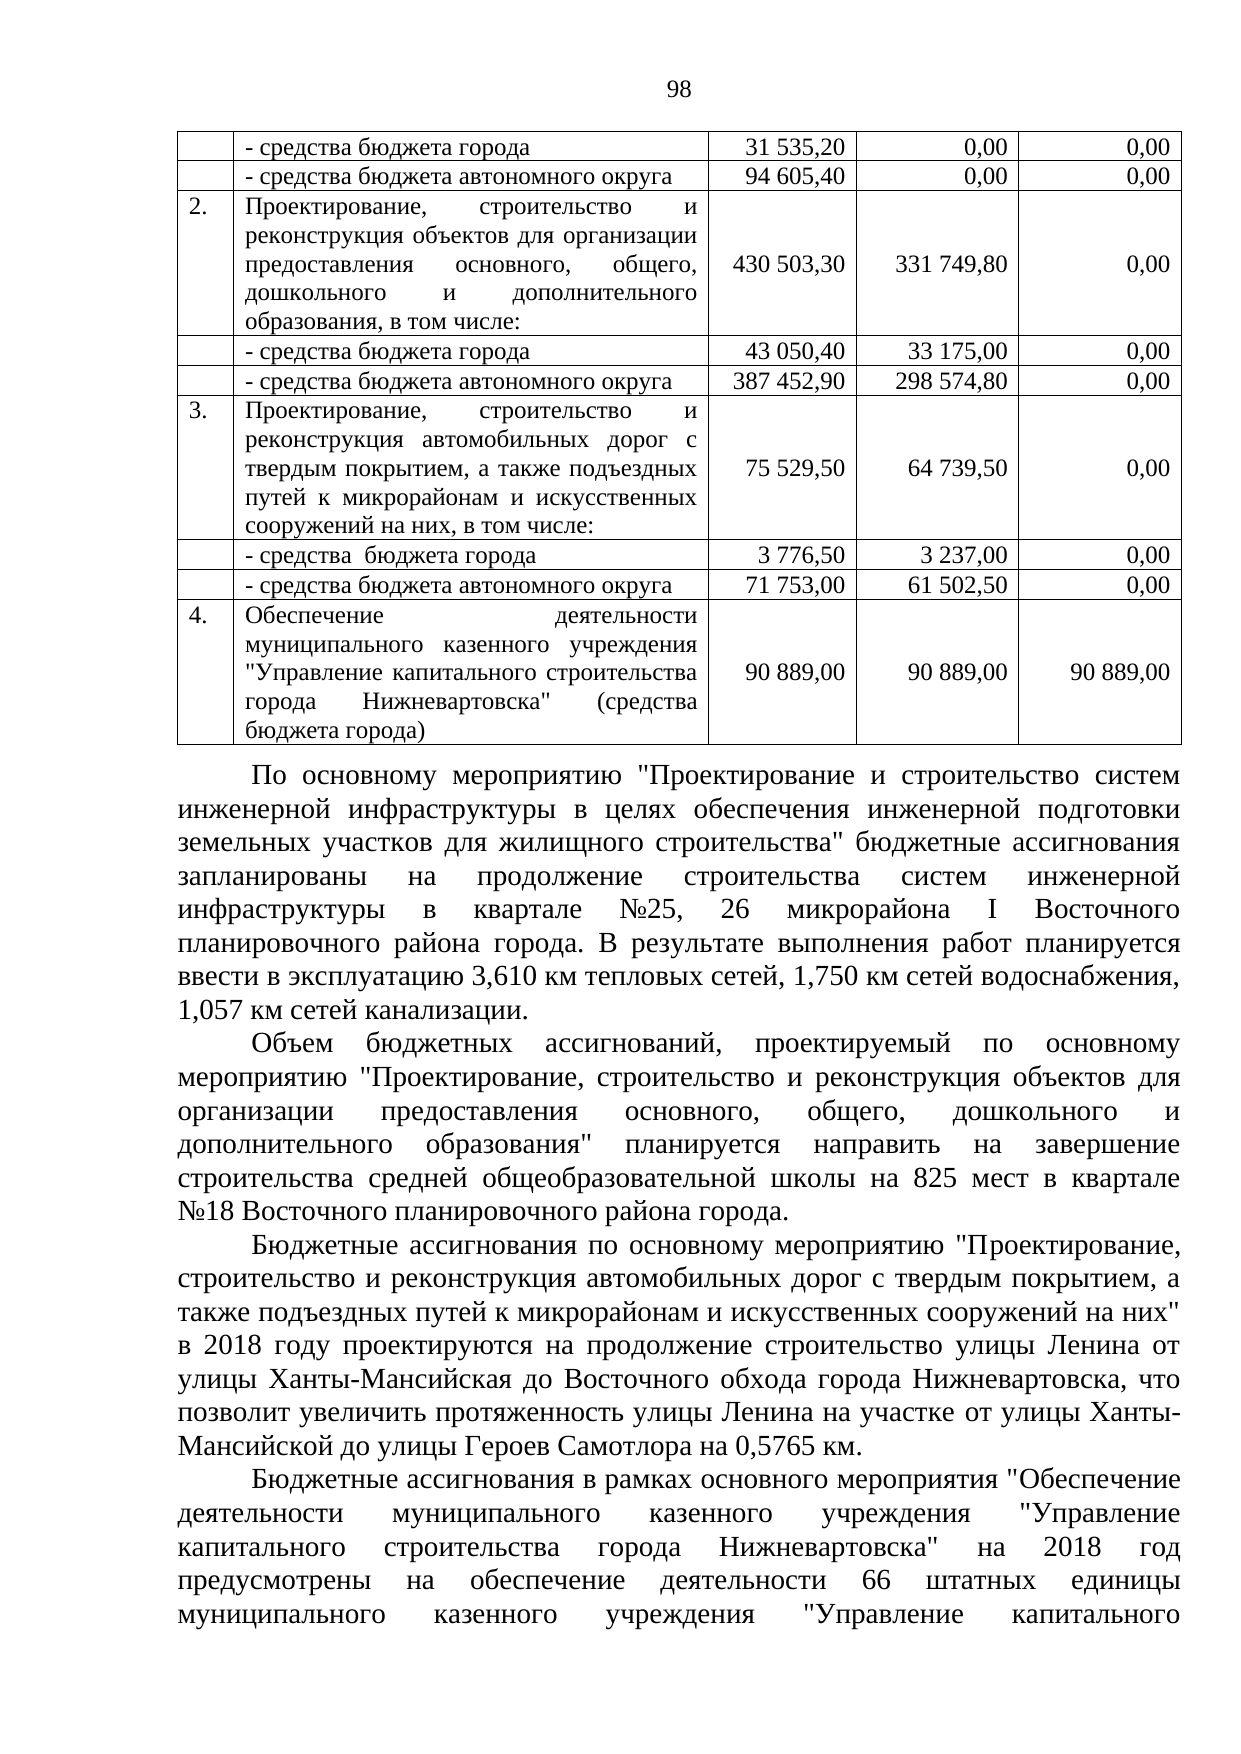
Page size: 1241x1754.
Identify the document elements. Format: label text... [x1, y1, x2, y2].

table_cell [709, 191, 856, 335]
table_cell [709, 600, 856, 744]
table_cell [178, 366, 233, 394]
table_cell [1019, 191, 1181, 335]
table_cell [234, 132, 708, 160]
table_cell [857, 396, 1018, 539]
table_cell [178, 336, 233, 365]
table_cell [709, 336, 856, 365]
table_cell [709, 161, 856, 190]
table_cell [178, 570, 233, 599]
text По основному мероприятию "Проектирование и строительство систем инженерной инфраструктуры в целях обеспечения инженерной подготовки земельных участков для жилищного строительства" бюджетные ассигнования запланированы на продолжение строительства систем инженерной инфраструктуры в квартале №25, 26 микрорайона I Восточного планировочного района города. В результате выполнения работ планируется ввести в эксплуатацию 3,610 км тепловых сетей, 1,750 км сетей водоснабжения, 1,057 км сетей канализации. [177, 757, 1181, 1026]
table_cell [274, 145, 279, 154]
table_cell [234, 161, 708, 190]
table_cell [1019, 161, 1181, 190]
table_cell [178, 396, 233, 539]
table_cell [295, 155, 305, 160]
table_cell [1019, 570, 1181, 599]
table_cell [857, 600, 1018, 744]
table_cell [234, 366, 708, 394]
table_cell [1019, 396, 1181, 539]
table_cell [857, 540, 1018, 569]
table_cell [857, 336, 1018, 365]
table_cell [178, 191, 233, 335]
text Объем бюджетных ассигнований, проектируемый по основному мероприятию "Проектирование, строительство и реконструкция объектов для организации предоставления основного, общего, дошкольного и дополнительного образования" планируется направить на завершение строительства средней общеобразовательной школы на 825 мест в квартале №18 Восточного планировочного района города. [177, 1026, 1181, 1227]
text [177, 1462, 1181, 1629]
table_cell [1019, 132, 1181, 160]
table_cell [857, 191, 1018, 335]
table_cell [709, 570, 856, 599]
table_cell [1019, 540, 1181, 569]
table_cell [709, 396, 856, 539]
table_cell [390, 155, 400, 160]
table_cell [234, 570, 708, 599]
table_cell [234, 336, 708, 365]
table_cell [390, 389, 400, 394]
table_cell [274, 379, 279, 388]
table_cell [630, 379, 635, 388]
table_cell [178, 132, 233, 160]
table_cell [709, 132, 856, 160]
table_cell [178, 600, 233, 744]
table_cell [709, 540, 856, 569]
text Бюджетные ассигнования по основному мероприятию "Проектирование, строительство и реконструкция автомобильных дорог с твердым покрытием, а также подъездных путей к микрорайонам и искусственных сооружений на них" в 2018 году проектируются на продолжение строительство улицы Ленина от улицы Ханты-Мансийская до Восточного обхода города Нижневартовска, что позволит увеличить протяженность улицы Ленина на участке от улицы Ханты-Мансийской до улицы Героев Самотлора на 0,5765 км. [177, 1227, 1181, 1462]
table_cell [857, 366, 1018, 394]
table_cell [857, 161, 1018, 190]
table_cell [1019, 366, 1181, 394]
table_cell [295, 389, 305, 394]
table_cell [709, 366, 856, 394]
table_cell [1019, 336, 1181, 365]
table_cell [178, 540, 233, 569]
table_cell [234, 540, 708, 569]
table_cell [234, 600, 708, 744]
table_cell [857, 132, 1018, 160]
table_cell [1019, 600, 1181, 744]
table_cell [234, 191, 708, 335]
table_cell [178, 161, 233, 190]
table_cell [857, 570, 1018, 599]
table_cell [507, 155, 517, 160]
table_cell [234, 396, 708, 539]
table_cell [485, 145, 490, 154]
